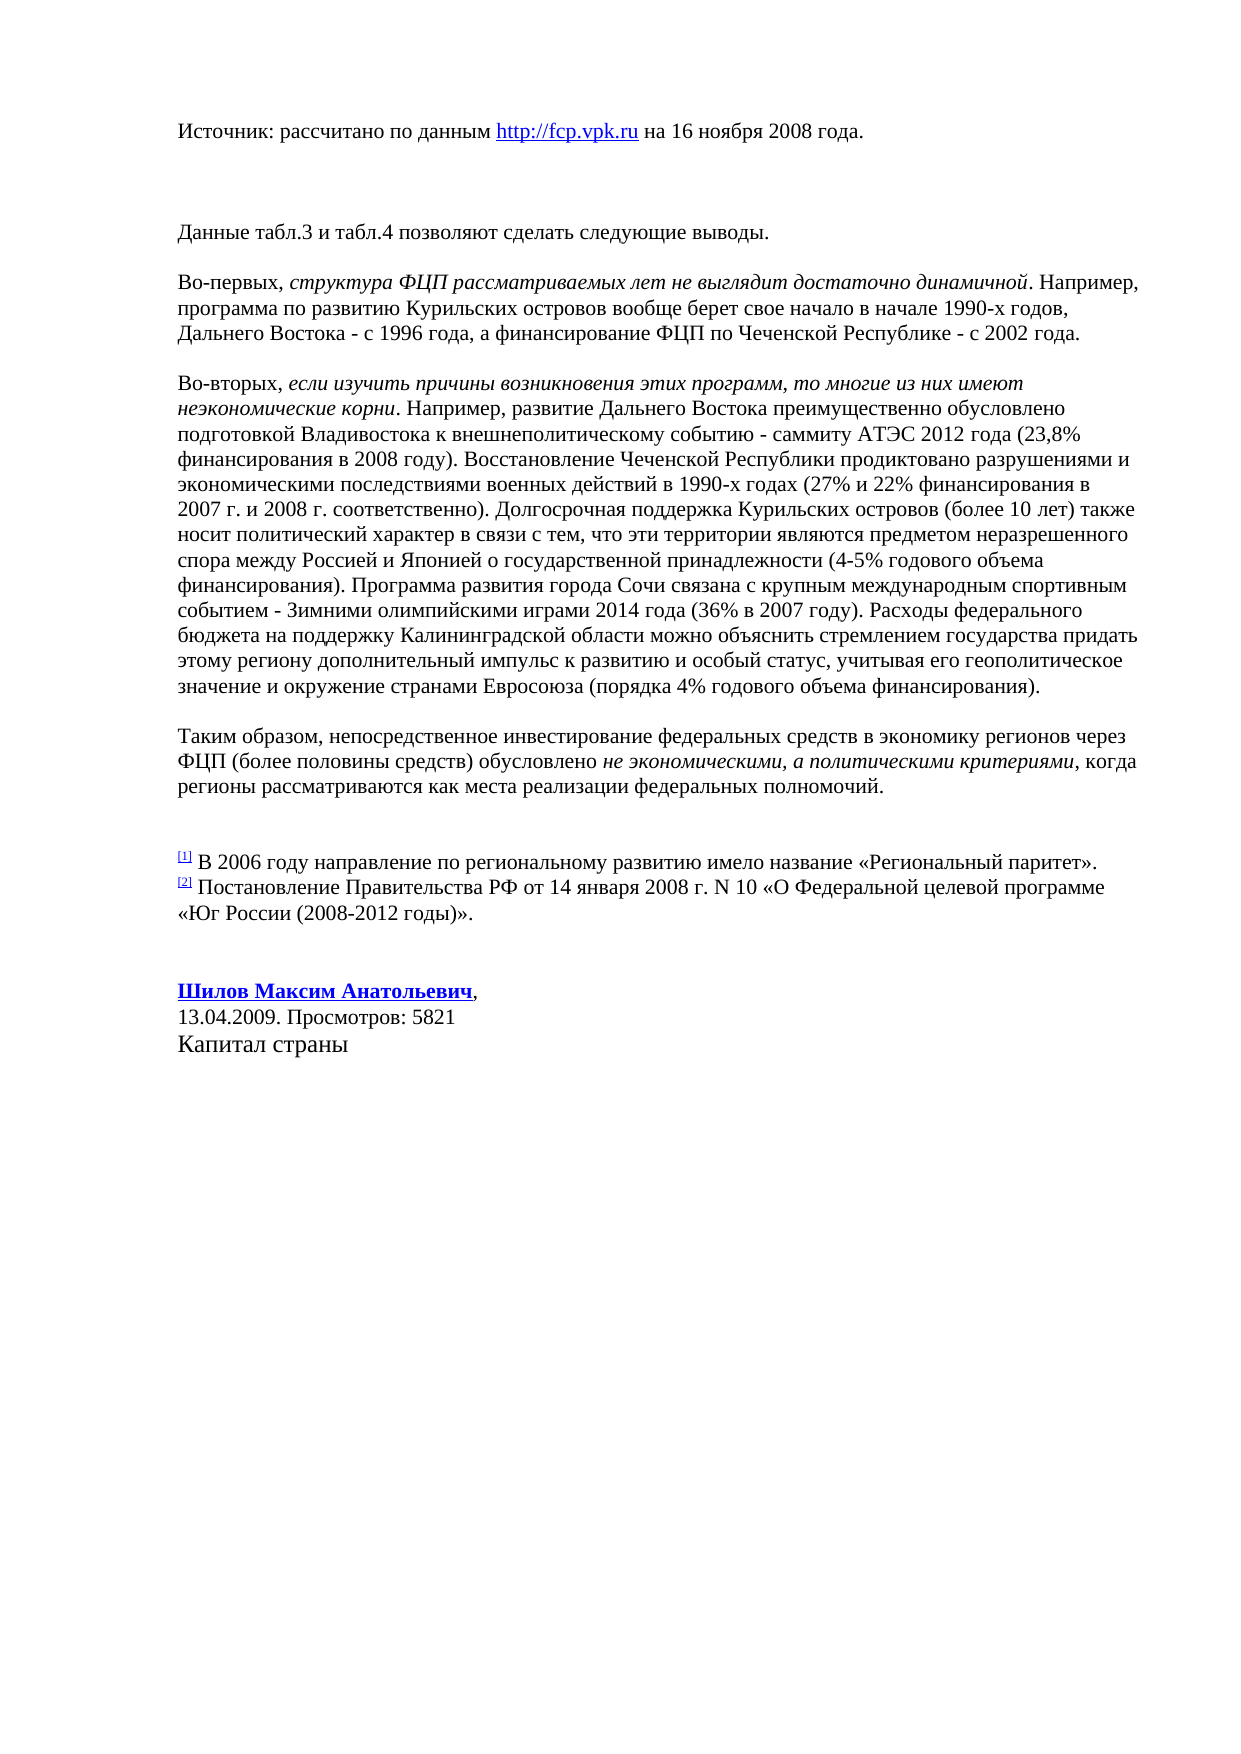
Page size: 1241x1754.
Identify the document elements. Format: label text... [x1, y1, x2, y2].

text Шилов Максим Анатольевич, 13.04.2009. Просмотров: 5821 [177, 978, 1152, 1029]
text Капитал страны [177, 1029, 1152, 1058]
text Источник: рассчитано по данным http://fcp.vpk.ru на 16 ноября 2008 года. Данные табл.3 и табл.4 позволяют сделать следующие выводы. Во-первых, структура ФЦП рассматриваемых лет не выглядит достаточно динамичной. Например, программа по развитию Курильских островов вообще берет свое начало в начале 1990-х годов, Дальнего Востока - с 1996 года, а финансирование ФЦП по Чеченской Республике - с 2002 года. Во-вторых, если изучить причины возникновения этих программ, то многие из них имеют неэкономические корни. Например, развитие Дальнего Востока преимущественно обусловлено подготовкой Владивостока к внешнеполитическому событию - саммиту АТЭС 2012 года (23,8% финансирования в 2008 году). Восстановление Чеченской Республики продиктовано разрушениями и экономическими последствиями военных действий в 1990-х годах (27% и 22% финансирования в . и . соответственно). Долгосрочная поддержка Курильских островов (более 10 лет) также носит политический характер в связи с тем, что эти территории являются предметом неразрешенного спора между Россией и Японией о государственной принадлежности (4-5% годового объема финансирования). Программа развития города Сочи связана с крупным международным спортивным событием - Зимними олимпийскими играми 2014 года (36% в 2007 году). Расходы федерального бюджета на поддержку Калининградской области можно объяснить стремлением государства придать этому региону дополнительный импульс к развитию и особый статус, учитывая его геополитическое значение и окружение странами Евросоюза (порядка 4% годового объема финансирования). Таким образом, непосредственное инвестирование федеральных средств в экономику регионов через ФЦП (более половины средств) обусловлено не экономическими, а политическими критериями, когда регионы рассматриваются как места реализации федеральных полномочий. [1] В 2006 году направление по региональному развитию имело название «Региональный паритет». [2] Постановление Правительства РФ от 14 января . N 10 «О Федеральной целевой программе «Юг России (2008-2012 годы)». [177, 118, 1152, 925]
